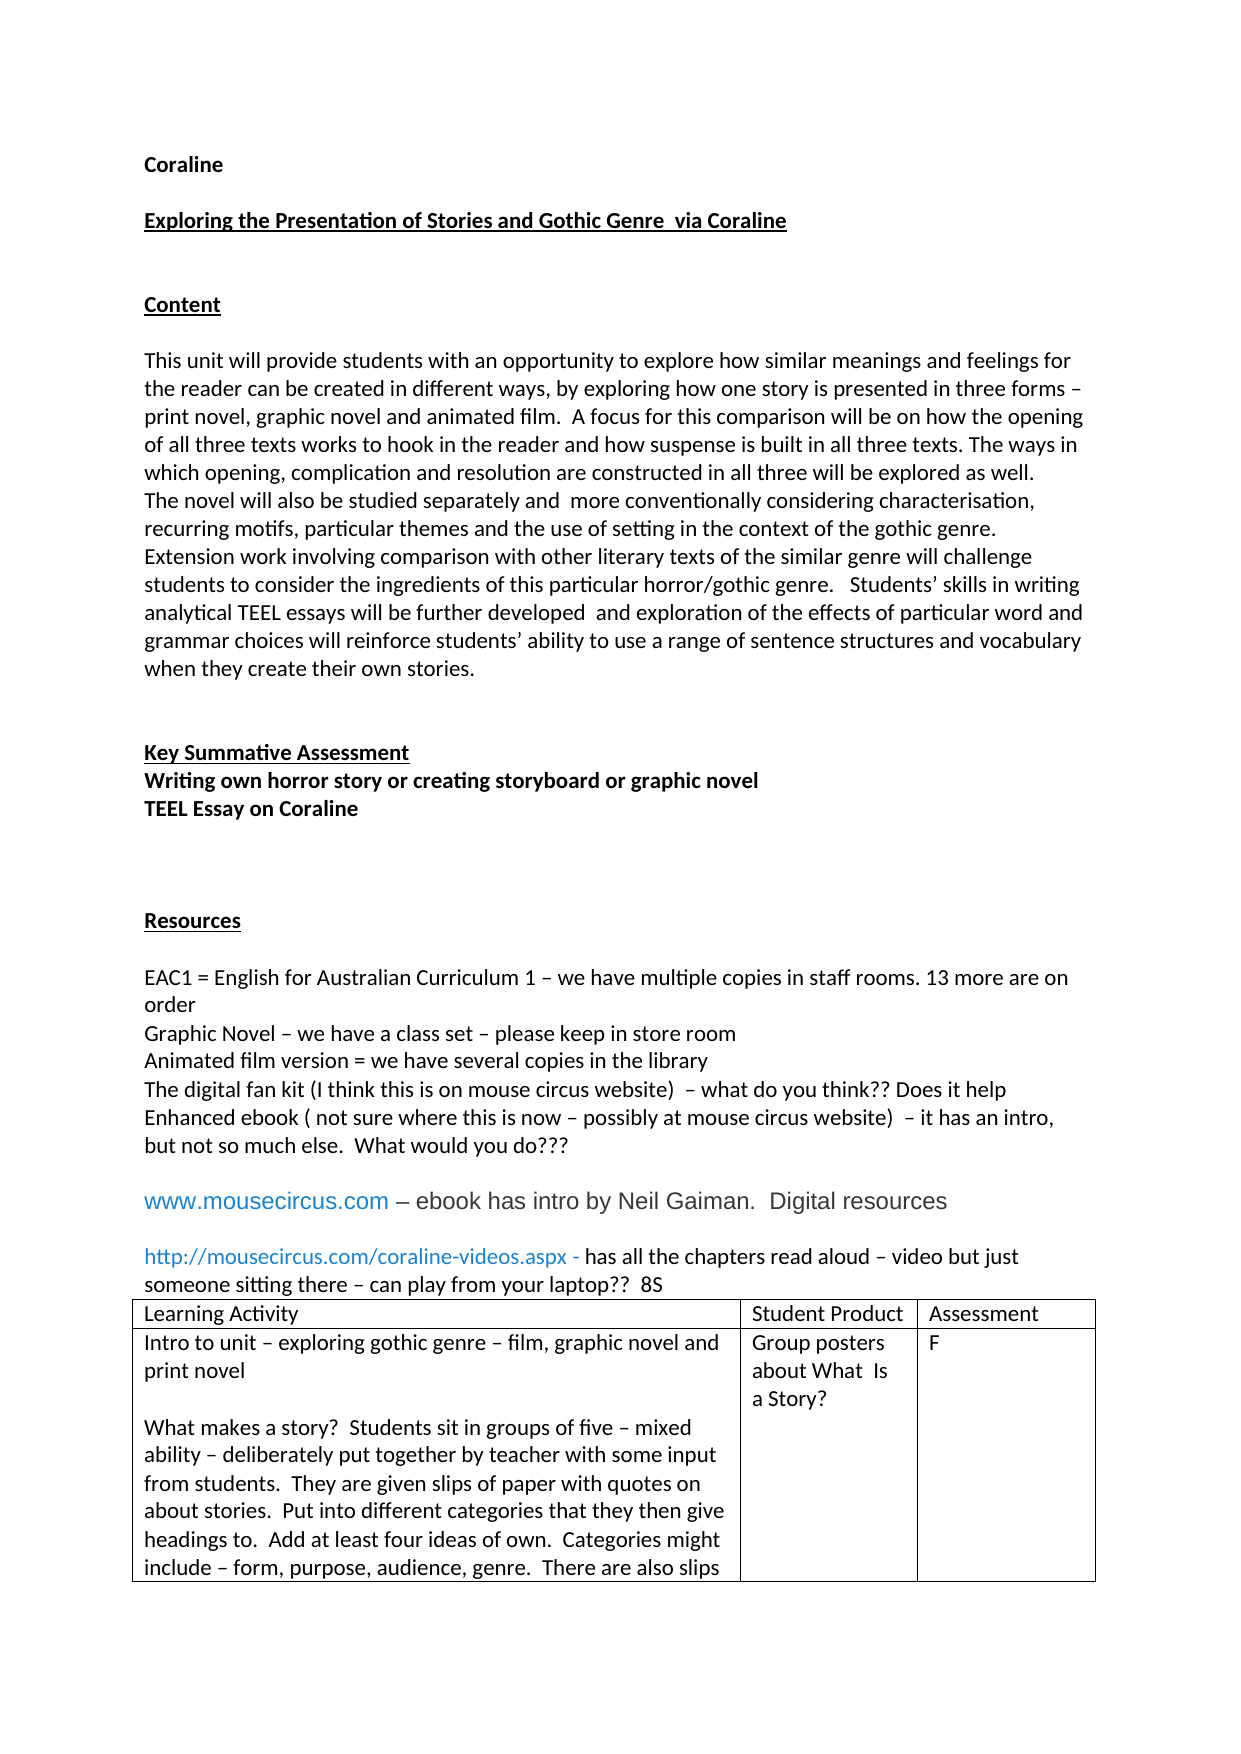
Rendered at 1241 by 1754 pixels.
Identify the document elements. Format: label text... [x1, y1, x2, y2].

text Graphic Novel – we have a class set – please keep in store room [144, 1019, 1090, 1047]
table_header Student Product [741, 1300, 917, 1327]
text TEEL Essay on Coraline [144, 794, 1090, 822]
text EAC1 = English for Australian Curriculum 1 – we have multiple copies in staff rooms. 13 more are on order [144, 963, 1090, 1019]
text Animated film version = we have several copies in the library [144, 1047, 1090, 1075]
text Enhanced ebook ( not sure where this is now – possibly at mouse circus website) – it has an intro, but not so much else. What would you do??? [144, 1103, 1090, 1159]
text Content [144, 290, 1090, 318]
table_header Learning Activity [133, 1300, 740, 1327]
text Exploring the Presentation of Stories and Gothic Genre via Coraline [144, 206, 1090, 234]
text Coraline [144, 150, 1090, 178]
text www.mousecircus.com – ebook has intro by Neil Gaiman. Digital resources [144, 1187, 1090, 1214]
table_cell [133, 1329, 740, 1581]
text Key Summative Assessment [144, 738, 1090, 766]
text The novel will also be studied separately and more conventionally considering characterisation, recurring motifs, particular themes and the use of setting in the context of the gothic genre. Extension work involving comparison with other literary texts of the similar genre will challenge students to consider the ingredients of this particular horror/gothic genre. Students’ skills in writing analytical TEEL essays will be further developed and exploration of the effects of particular word and grammar choices will reinforce students’ ability to use a range of sentence structures and vocabulary when they create their own stories. [144, 486, 1090, 682]
table_header Assessment [918, 1300, 1095, 1327]
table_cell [741, 1329, 917, 1581]
text Writing own horror story or creating storyboard or graphic novel [144, 766, 1090, 794]
text Resources [144, 907, 1090, 934]
text This unit will provide students with an opportunity to explore how similar meanings and feelings for the reader can be created in different ways, by exploring how one story is presented in three forms – print novel, graphic novel and animated film. A focus for this comparison will be on how the opening of all three texts works to hook in the reader and how suspense is built in all three texts. The ways in which opening, complication and resolution are constructed in all three will be explored as well. [144, 346, 1090, 486]
text http://mousecircus.com/coraline-videos.aspx - has all the chapters read aloud – video but just someone sitting there – can play from your laptop?? 8S [144, 1242, 1090, 1298]
text The digital fan kit (I think this is on mouse circus website) – what do you think?? Does it help [144, 1075, 1090, 1103]
table_cell F [918, 1329, 1095, 1581]
